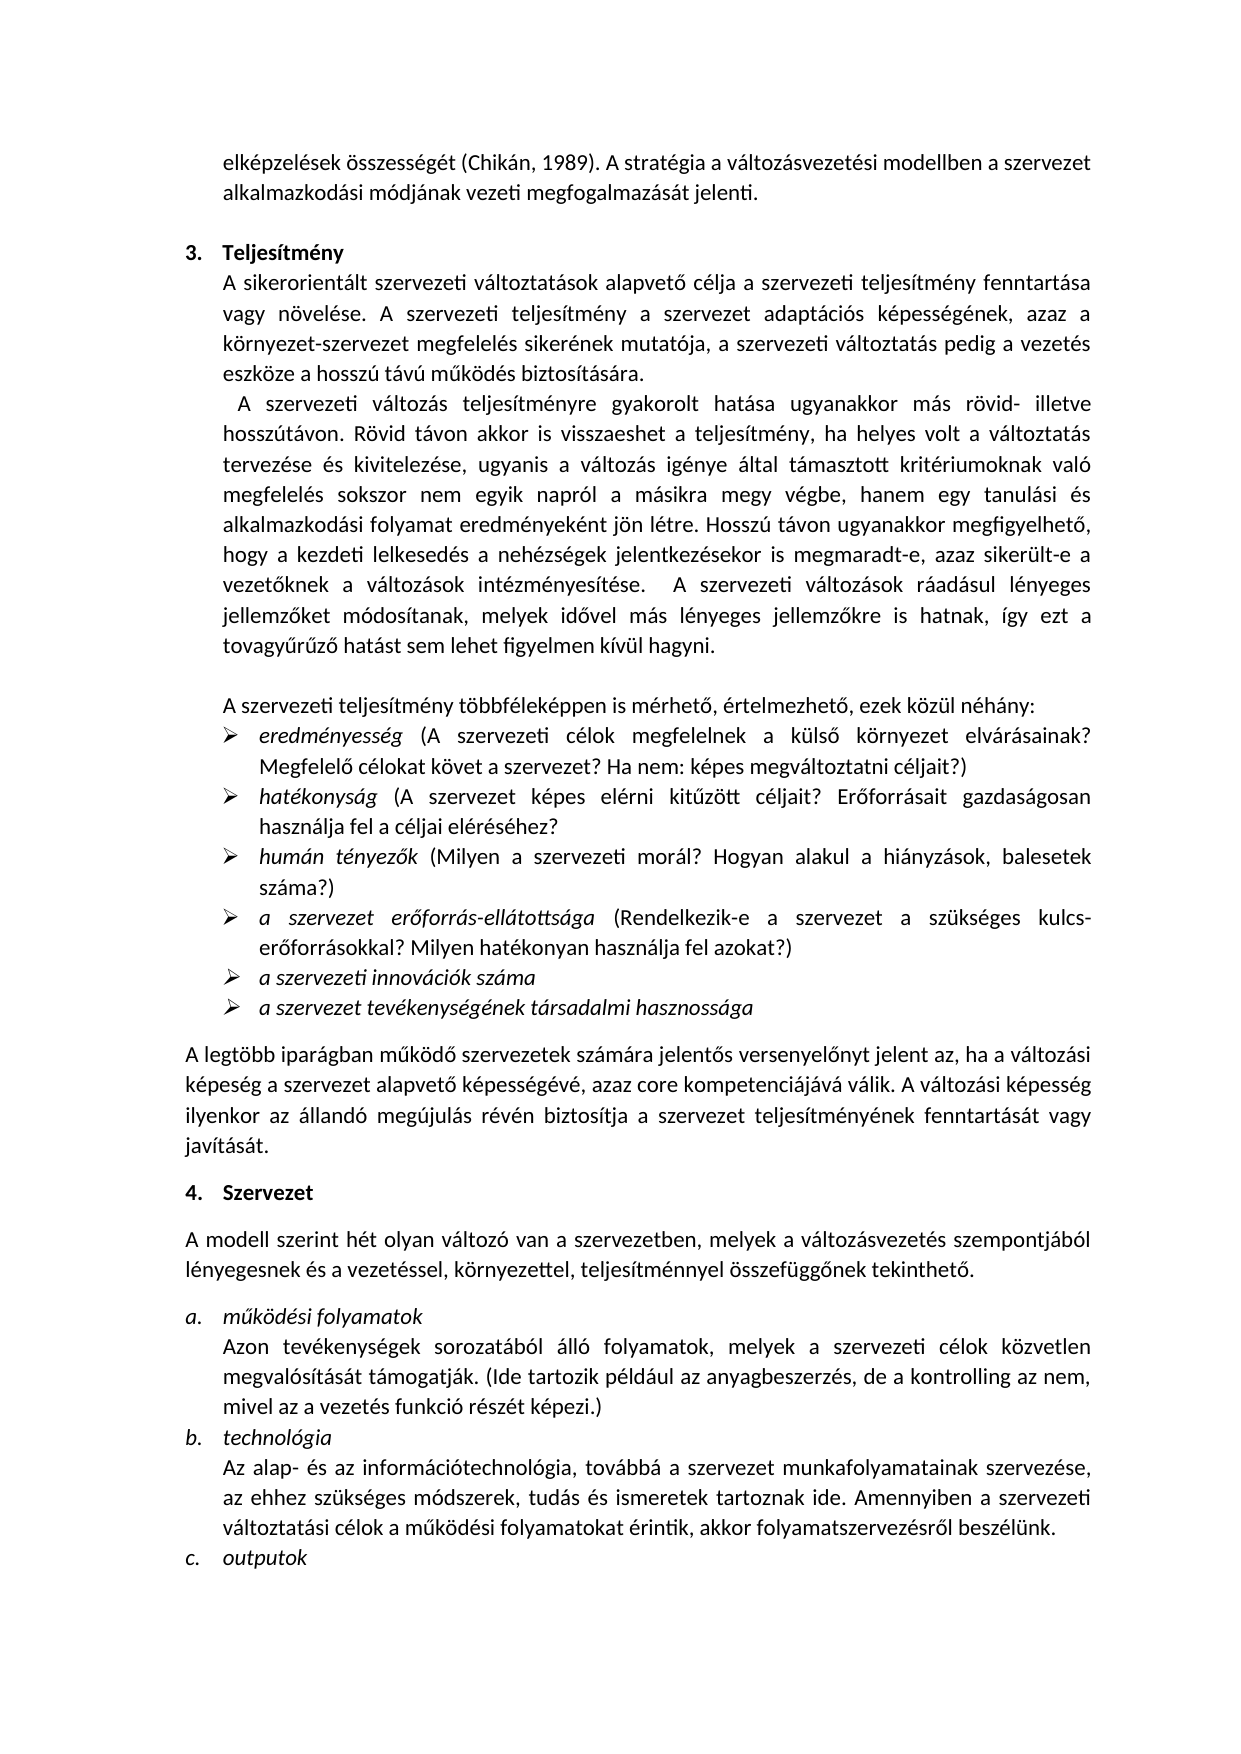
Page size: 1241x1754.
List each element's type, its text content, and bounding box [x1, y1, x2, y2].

list működési folyamatok [185, 1302, 1093, 1330]
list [223, 148, 1093, 206]
list hatékonyság (A szervezet képes elérni kitűzött céljait? Erőforrásait gazdaságosan használja fel a céljai eléréséhez? [221, 782, 1093, 840]
list Azon tevékenységek sorozatából álló folyamatok, melyek a szervezeti célok közvetlen megvalósítását támogatják. (Ide tartozik például az anyagbeszerzés, de a kontrolling az nem, mivel az a vezetés funkció részét képezi.) [223, 1332, 1093, 1420]
list Szervezet [185, 1178, 1093, 1206]
list A sikerorientált szervezeti változtatások alapvető célja a szervezeti teljesítmény fenntartása vagy növelése. A szervezeti teljesítmény a szervezet adaptációs képességének, azaz a környezet-szervezet megfelelés sikerének mutatója, a szervezeti változtatás pedig a vezetés eszköze a hosszú távú működés biztosítására. [223, 268, 1093, 387]
list A szervezeti változás teljesítményre gyakorolt hatása ugyanakkor más rövid- illetve hosszútávon. Rövid távon akkor is visszaeshet a teljesítmény, ha helyes volt a változtatás tervezése és kivitelezése, ugyanis a változás igénye által támasztott kritériumoknak való megfelelés sokszor nem egyik napról a másikra megy végbe, hanem egy tanulási és alkalmazkodási folyamat eredményeként jön létre. Hosszú távon ugyanakkor megfigyelhető, hogy a kezdeti lelkesedés a nehézségek jelentkezésekor is megmaradt-e, azaz sikerült-e a vezetőknek a változások intézményesítése. A szervezeti változások ráadásul lényeges jellemzőket módosítanak, melyek idővel más lényeges jellemzőkre is hatnak, így ezt a tovagyűrűző hatást sem lehet figyelmen kívül hagyni. [223, 389, 1093, 659]
text A legtöbb iparágban működő szervezetek számára jelentős versenyelőnyt jelent az, ha a változási képeség a szervezet alapvető képességévé, azaz core kompetenciájává válik. A változási képesség ilyenkor az állandó megújulás révén biztosítja a szervezet teljesítményének fenntartását vagy javítását. [185, 1040, 1093, 1159]
list A szervezeti teljesítmény többféleképpen is mérhető, értelmezhető, ezek közül néhány: [223, 691, 1093, 719]
list Teljesítmény [185, 238, 1093, 266]
list eredményesség (A szervezeti célok megfelelnek a külső környezet elvárásainak? Megfelelő célokat követ a szervezet? Ha nem: képes megváltoztatni céljait?) [221, 722, 1093, 780]
list a szervezet tevékenységének társadalmi hasznossága [221, 993, 1093, 1021]
list outputok [185, 1543, 1093, 1571]
text A modell szerint hét olyan változó van a szervezetben, melyek a változásvezetés szempontjából lényegesnek és a vezetéssel, környezettel, teljesítménnyel összefüggőnek tekinthető. [185, 1225, 1093, 1283]
list technológia [185, 1423, 1093, 1451]
list a szervezet erőforrás-ellátottsága (Rendelkezik-e a szervezet a szükséges kulcs-erőforrásokkal? Milyen hatékonyan használja fel azokat?) [221, 903, 1093, 961]
list Az alap- és az információtechnológia, továbbá a szervezet munkafolyamatainak szervezése, az ehhez szükséges módszerek, tudás és ismeretek tartoznak ide. Amennyiben a szervezeti változtatási célok a működési folyamatokat érintik, akkor folyamatszervezésről beszélünk. [223, 1453, 1093, 1541]
list a szervezeti innovációk száma [221, 963, 1093, 991]
list humán tényezők (Milyen a szervezeti morál? Hogyan alakul a hiányzások, balesetek száma?) [221, 842, 1093, 901]
